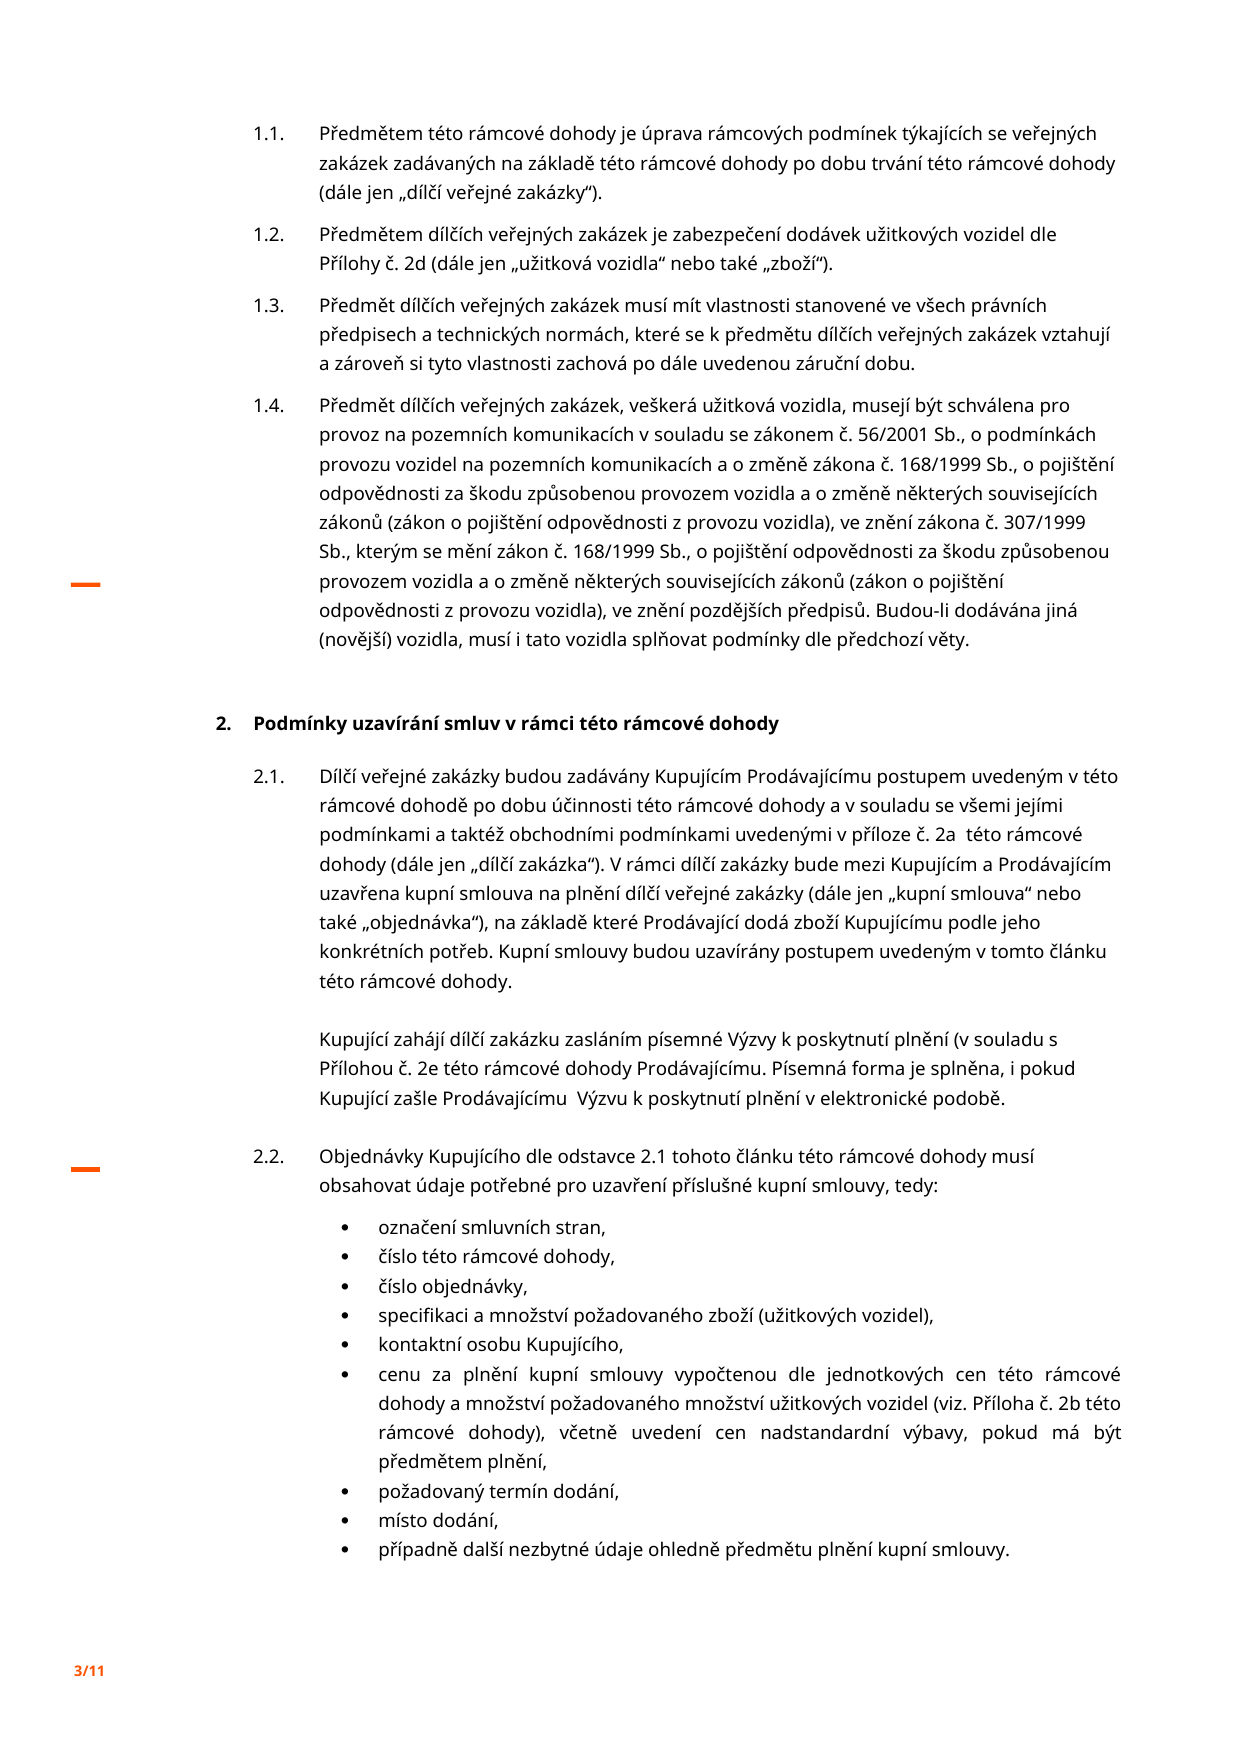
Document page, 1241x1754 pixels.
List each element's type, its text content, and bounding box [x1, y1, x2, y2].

list místo dodání, [342, 1507, 1122, 1533]
list Kupující zahájí dílčí zakázku zasláním písemné Výzvy k poskytnutí plnění (v souladu s Přílohou č. 2e této rámcové dohody Prodávajícímu. Písemná forma je splněna, i pokud Kupující zašle Prodávajícímu Výzvu k poskytnutí plnění v elektronické podobě. [319, 1026, 1122, 1111]
list případně další nezbytné údaje ohledně předmětu plnění kupní smlouvy. [342, 1537, 1122, 1562]
list specifikaci a množství požadovaného zboží (užitkových vozidel), [342, 1302, 1122, 1328]
list kontaktní osobu Kupujícího, [342, 1332, 1122, 1357]
list Předmět dílčích veřejných zakázek musí mít vlastnosti stanovené ve všech právních předpisech a technických normách, které se k předmětu dílčích veřejných zakázek vztahují a zároveň si tyto vlastnosti zachová po dále uvedenou záruční dobu. [253, 292, 1122, 376]
list požadovaný termín dodání, [342, 1478, 1122, 1503]
list číslo objednávky, [342, 1273, 1122, 1299]
list cenu za plnění kupní smlouvy vypočtenou dle jednotkových cen této rámcové dohody a množství požadovaného množství užitkových vozidel (viz. Příloha č. 2b této rámcové dohody), včetně uvedení cen nadstandardní výbavy, pokud má být předmětem plnění, [342, 1361, 1122, 1474]
list Předmět dílčích veřejných zakázek, veškerá užitková vozidla, musejí být schválena pro provoz na pozemních komunikacích v souladu se zákonem č. 56/2001 Sb., o podmínkách provozu vozidel na pozemních komunikacích a o změně zákona č. 168/1999 Sb., o pojištění odpovědnosti za škodu způsobenou provozem vozidla a o změně některých souvisejících zákonů (zákon o pojištění odpovědnosti z provozu vozidla), ve znění zákona č. 307/1999 Sb., kterým se mění zákon č. 168/1999 Sb., o pojištění odpovědnosti za škodu způsobenou provozem vozidla a o změně některých souvisejících zákonů (zákon o pojištění odpovědnosti z provozu vozidla), ve znění pozdějších předpisů. Budou-li dodávána jiná (novější) vozidla, musí i tato vozidla splňovat podmínky dle předchozí věty. [253, 392, 1122, 652]
list Objednávky Kupujícího dle odstavce 2.1 tohoto článku této rámcové dohody musí obsahovat údaje potřebné pro uzavření příslušné kupní smlouvy, tedy: [253, 1143, 1122, 1198]
list označení smluvních stran, [342, 1214, 1122, 1240]
list Dílčí veřejné zakázky budou zadávány Kupujícím Prodávajícímu postupem uvedeným v této rámcové dohodě po dobu účinnosti této rámcové dohody a v souladu se všemi jejími podmínkami a taktéž obchodními podmínkami uvedenými v příloze č. 2a této rámcové dohody (dále jen „dílčí zakázka“). V rámci dílčí zakázky bude mezi Kupujícím a Prodávajícím uzavřena kupní smlouva na plnění dílčí veřejné zakázky (dále jen „kupní smlouva“ nebo také „objednávka“), na základě které Prodávající dodá zboží Kupujícímu podle jeho konkrétních potřeb. Kupní smlouvy budou uzavírány postupem uvedeným v tomto článku této rámcové dohody. [253, 763, 1122, 993]
list číslo této rámcové dohody, [342, 1244, 1122, 1269]
subtitle Podmínky uzavírání smluv v rámci této rámcové dohody [216, 710, 1122, 736]
list Předmětem dílčích veřejných zakázek je zabezpečení dodávek užitkových vozidel dle Přílohy č. 2d (dále jen „užitková vozidla“ nebo také „zboží“). [253, 221, 1122, 276]
list Předmětem této rámcové dohody je úprava rámcových podmínek týkajících se veřejných zakázek zadávaných na základě této rámcové dohody po dobu trvání této rámcové dohody (dále jen „dílčí veřejné zakázky“). [253, 121, 1122, 205]
